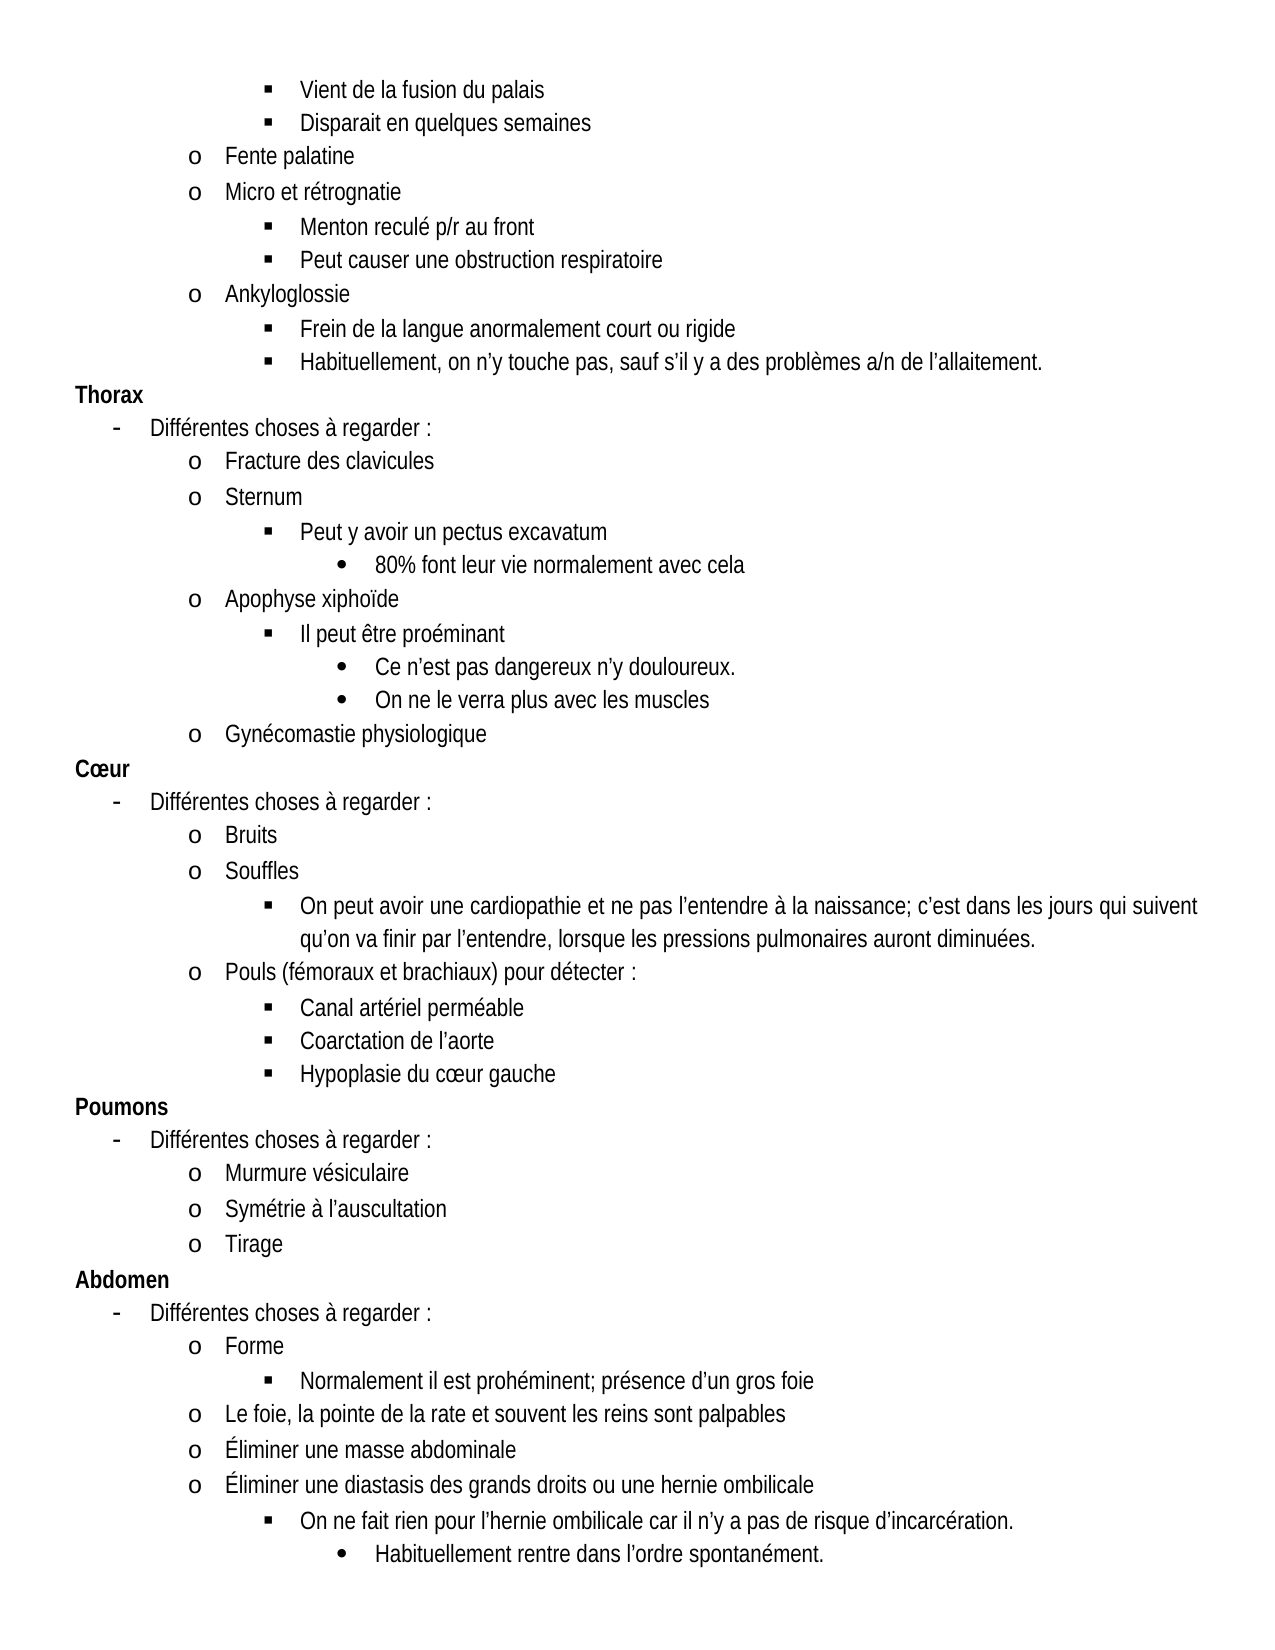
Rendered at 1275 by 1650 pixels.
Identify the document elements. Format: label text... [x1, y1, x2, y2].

list Gynécomastie physiologique [187, 718, 1200, 749]
list Éliminer une masse abdominale [187, 1435, 1200, 1466]
list Fracture des clavicules [187, 446, 1200, 477]
list Fente palatine [187, 141, 1200, 172]
list Différentes choses à regarder : [112, 1298, 1200, 1326]
list 80% font leur vie normalement avec cela [337, 551, 1200, 579]
list Ce n’est pas dangereux n’y douloureux. [337, 652, 1200, 681]
list Disparait en quelques semaines [262, 108, 1200, 137]
list Bruits [187, 820, 1200, 851]
list Sternum [187, 482, 1200, 513]
list Coarctation de l’aorte [262, 1026, 1200, 1055]
text Thorax [75, 380, 1200, 409]
text Abdomen [75, 1265, 1200, 1293]
list Peut causer une obstruction respiratoire [262, 245, 1200, 274]
list Le foie, la pointe de la rate et souvent les reins sont palpables [187, 1399, 1200, 1430]
list Symétrie à l’auscultation [187, 1194, 1200, 1224]
list Apophyse xiphoïde [187, 584, 1200, 614]
list Tirage [187, 1229, 1200, 1260]
list Il peut être proéminant [262, 619, 1200, 648]
text Cœur [75, 754, 1200, 783]
list Habituellement, on n’y touche pas, sauf s’il y a des problèmes a/n de l’allaitement. [262, 347, 1200, 376]
list Normalement il est prohéminent; présence d’un gros foie [262, 1366, 1200, 1395]
list Différentes choses à regarder : [112, 1125, 1200, 1154]
list Canal artériel perméable [262, 993, 1200, 1022]
list Ankyloglossie [187, 278, 1200, 309]
list Pouls (fémoraux et brachiaux) pour détecter : [187, 957, 1200, 988]
list Peut y avoir un pectus excavatum [262, 517, 1200, 546]
list Habituellement rentre dans l’ordre spontanément. [337, 1539, 1200, 1568]
text Poumons [75, 1092, 1200, 1121]
list Menton reculé p/r au front [262, 212, 1200, 241]
list Hypoplasie du cœur gauche [262, 1059, 1200, 1088]
list Éliminer une diastasis des grands droits ou une hernie ombilicale [187, 1470, 1200, 1501]
list Micro et rétrognatie [187, 177, 1200, 208]
list Forme [187, 1331, 1200, 1362]
list On ne le verra plus avec les muscles [337, 685, 1200, 714]
list Vient de la fusion du palais [262, 75, 1200, 104]
list Souffles [187, 856, 1200, 887]
list Murmure vésiculaire [187, 1158, 1200, 1189]
list Frein de la langue anormalement court ou rigide [262, 314, 1200, 343]
list On peut avoir une cardiopathie et ne pas l’entendre à la naissance; c’est dans les jours qui suivent qu’on va finir par l’entendre, lorsque les pressions pulmonaires auront diminuées. [262, 891, 1200, 953]
list Différentes choses à regarder : [112, 787, 1200, 816]
list Différentes choses à regarder : [112, 413, 1200, 442]
list On ne fait rien pour l’hernie ombilicale car il n’y a pas de risque d’incarcération. [262, 1506, 1200, 1535]
